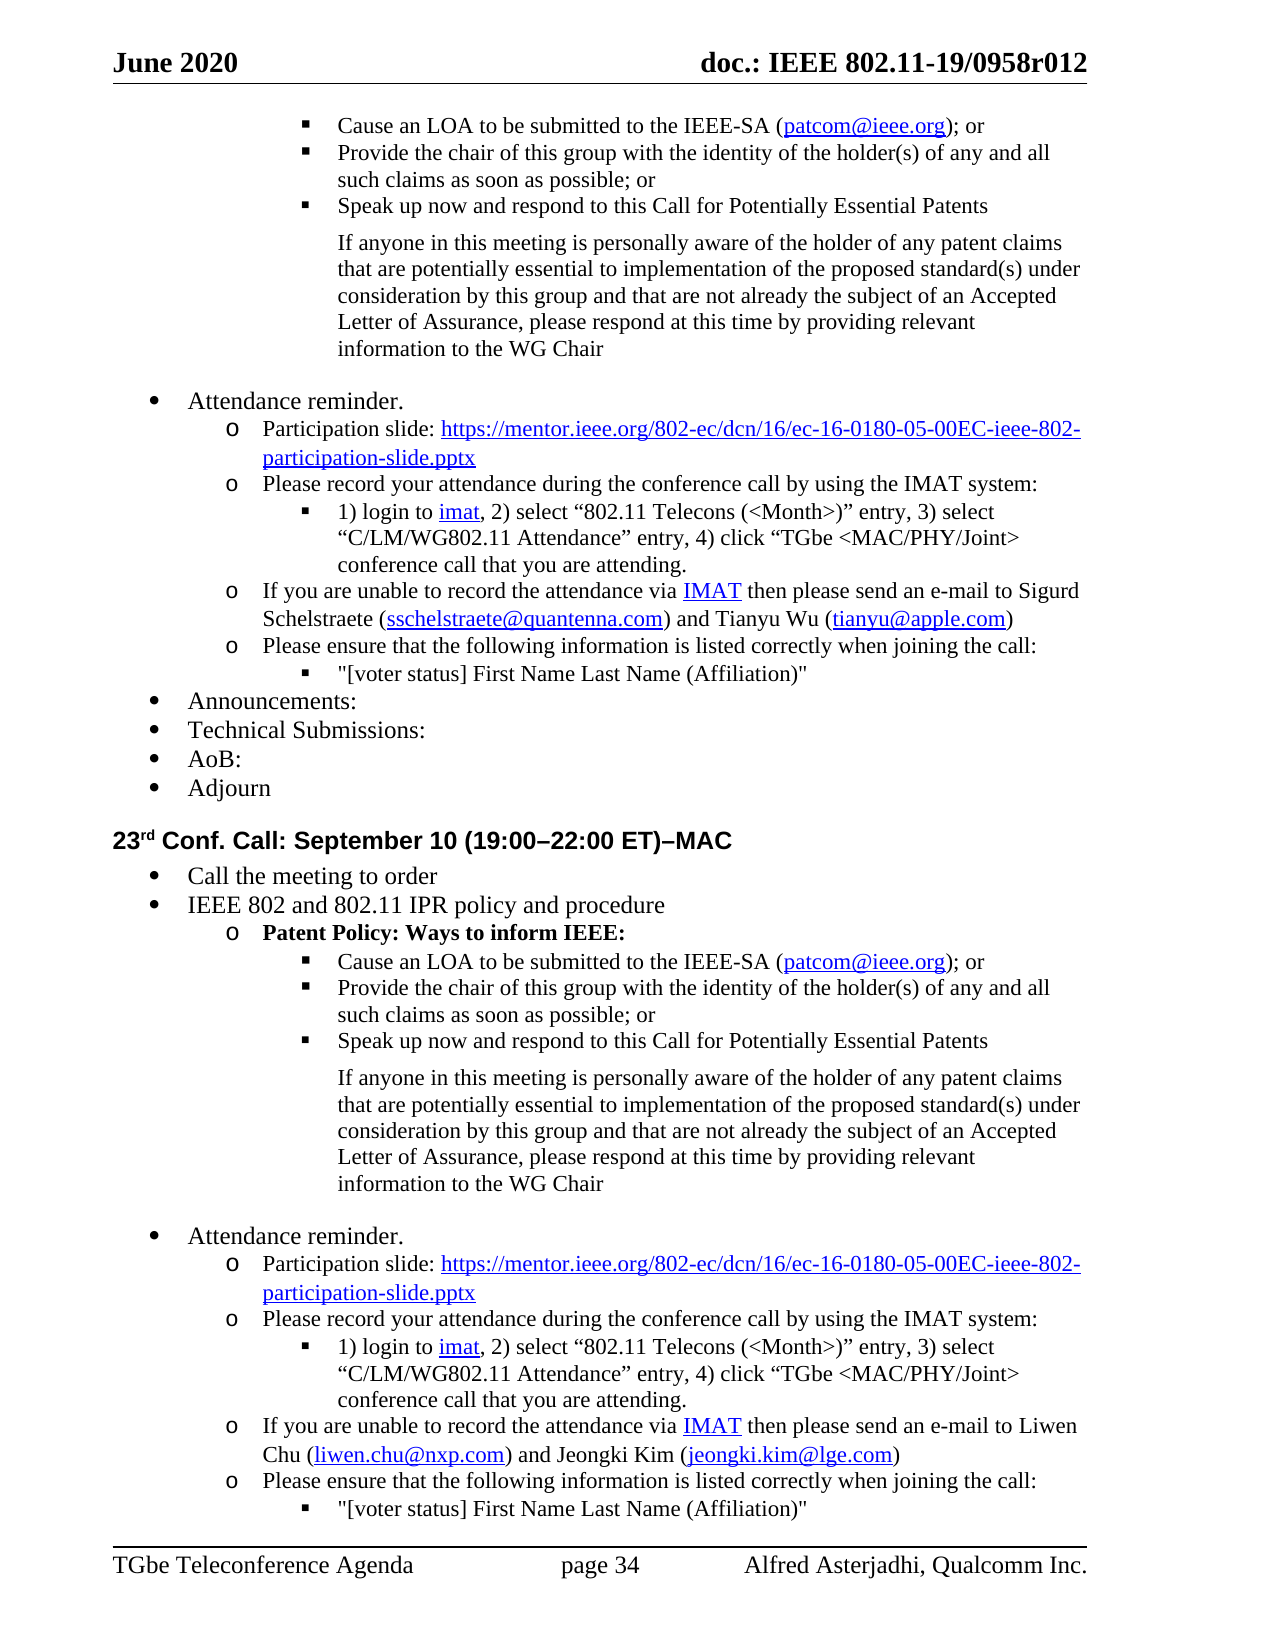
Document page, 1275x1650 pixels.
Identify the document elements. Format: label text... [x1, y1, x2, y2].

list Technical Submissions: [150, 715, 1087, 744]
list Call the meeting to order [150, 861, 1087, 890]
list Provide the chair of this group with the identity of the holder(s) of any and all such claims as soon as possible; or [300, 974, 1087, 1028]
list Cause an LOA to be submitted to the IEEE-SA (patcom@ieee.org); or [300, 112, 1087, 139]
subtitle 23rd Conf. Call: September 10 (19:00–22:00 ET)–MAC [112, 826, 1087, 855]
list 1) login to imat, 2) select “802.11 Telecons (<Month>)” entry, 3) select “C/LM/WG802.11 Attendance” entry, 4) click “TGbe <MAC/PHY/Joint> conference call that you are attending. [300, 498, 1087, 577]
list If you are unable to record the attendance via IMAT then please send an e-mail to Sigurd Schelstraete (sschelstraete@quantenna.com) and Tianyu Wu (tianyu@apple.com) [225, 577, 1087, 632]
list 1) login to imat, 2) select “802.11 Telecons (<Month>)” entry, 3) select “C/LM/WG802.11 Attendance” entry, 4) click “TGbe <MAC/PHY/Joint> conference call that you are attending. [300, 1333, 1087, 1412]
list Please record your attendance during the conference call by using the IMAT system: [225, 470, 1087, 498]
list Adjourn [150, 773, 1087, 801]
list If anyone in this meeting is personally aware of the holder of any patent claims that are potentially essential to implementation of the proposed standard(s) under consideration by this group and that are not already the subject of an Accepted Letter of Assurance, please respond at this time by providing relevant information to the WG Chair [337, 1064, 1087, 1196]
list Participation slide: https://mentor.ieee.org/802-ec/dcn/16/ec-16-0180-05-00EC-ieee-802-participation-slide.pptx [225, 1250, 1087, 1305]
list Please ensure that the following information is listed correctly when joining the call: [225, 1467, 1087, 1495]
list Please ensure that the following information is listed correctly when joining the call: [225, 632, 1087, 660]
list Provide the chair of this group with the identity of the holder(s) of any and all such claims as soon as possible; or [300, 139, 1087, 192]
list Patent Policy: Ways to inform IEEE: [225, 919, 1087, 948]
list If you are unable to record the attendance via IMAT then please send an e-mail to Liwen Chu (liwen.chu@nxp.com) and Jeongki Kim (jeongki.kim@lge.com) [225, 1412, 1087, 1467]
list Speak up now and respond to this Call for Potentially Essential Patents [300, 192, 1087, 219]
list Participation slide: https://mentor.ieee.org/802-ec/dcn/16/ec-16-0180-05-00EC-ieee-802-participation-slide.pptx [225, 415, 1087, 470]
list Cause an LOA to be submitted to the IEEE-SA (patcom@ieee.org); or [300, 948, 1087, 974]
list Please record your attendance during the conference call by using the IMAT system: [225, 1305, 1087, 1333]
list Attendance reminder. [150, 386, 1087, 415]
list Announcements: [150, 686, 1087, 715]
list Attendance reminder. [150, 1221, 1087, 1250]
list "[voter status] First Name Last Name (Affiliation)" [300, 1495, 1087, 1522]
list "[voter status] First Name Last Name (Affiliation)" [300, 660, 1087, 686]
list Speak up now and respond to this Call for Potentially Essential Patents [300, 1028, 1087, 1054]
list AoB: [150, 744, 1087, 773]
list IEEE 802 and 802.11 IPR policy and procedure [150, 890, 1087, 919]
list If anyone in this meeting is personally aware of the holder of any patent claims that are potentially essential to implementation of the proposed standard(s) under consideration by this group and that are not already the subject of an Accepted Letter of Assurance, please respond at this time by providing relevant information to the WG Chair [337, 229, 1087, 361]
